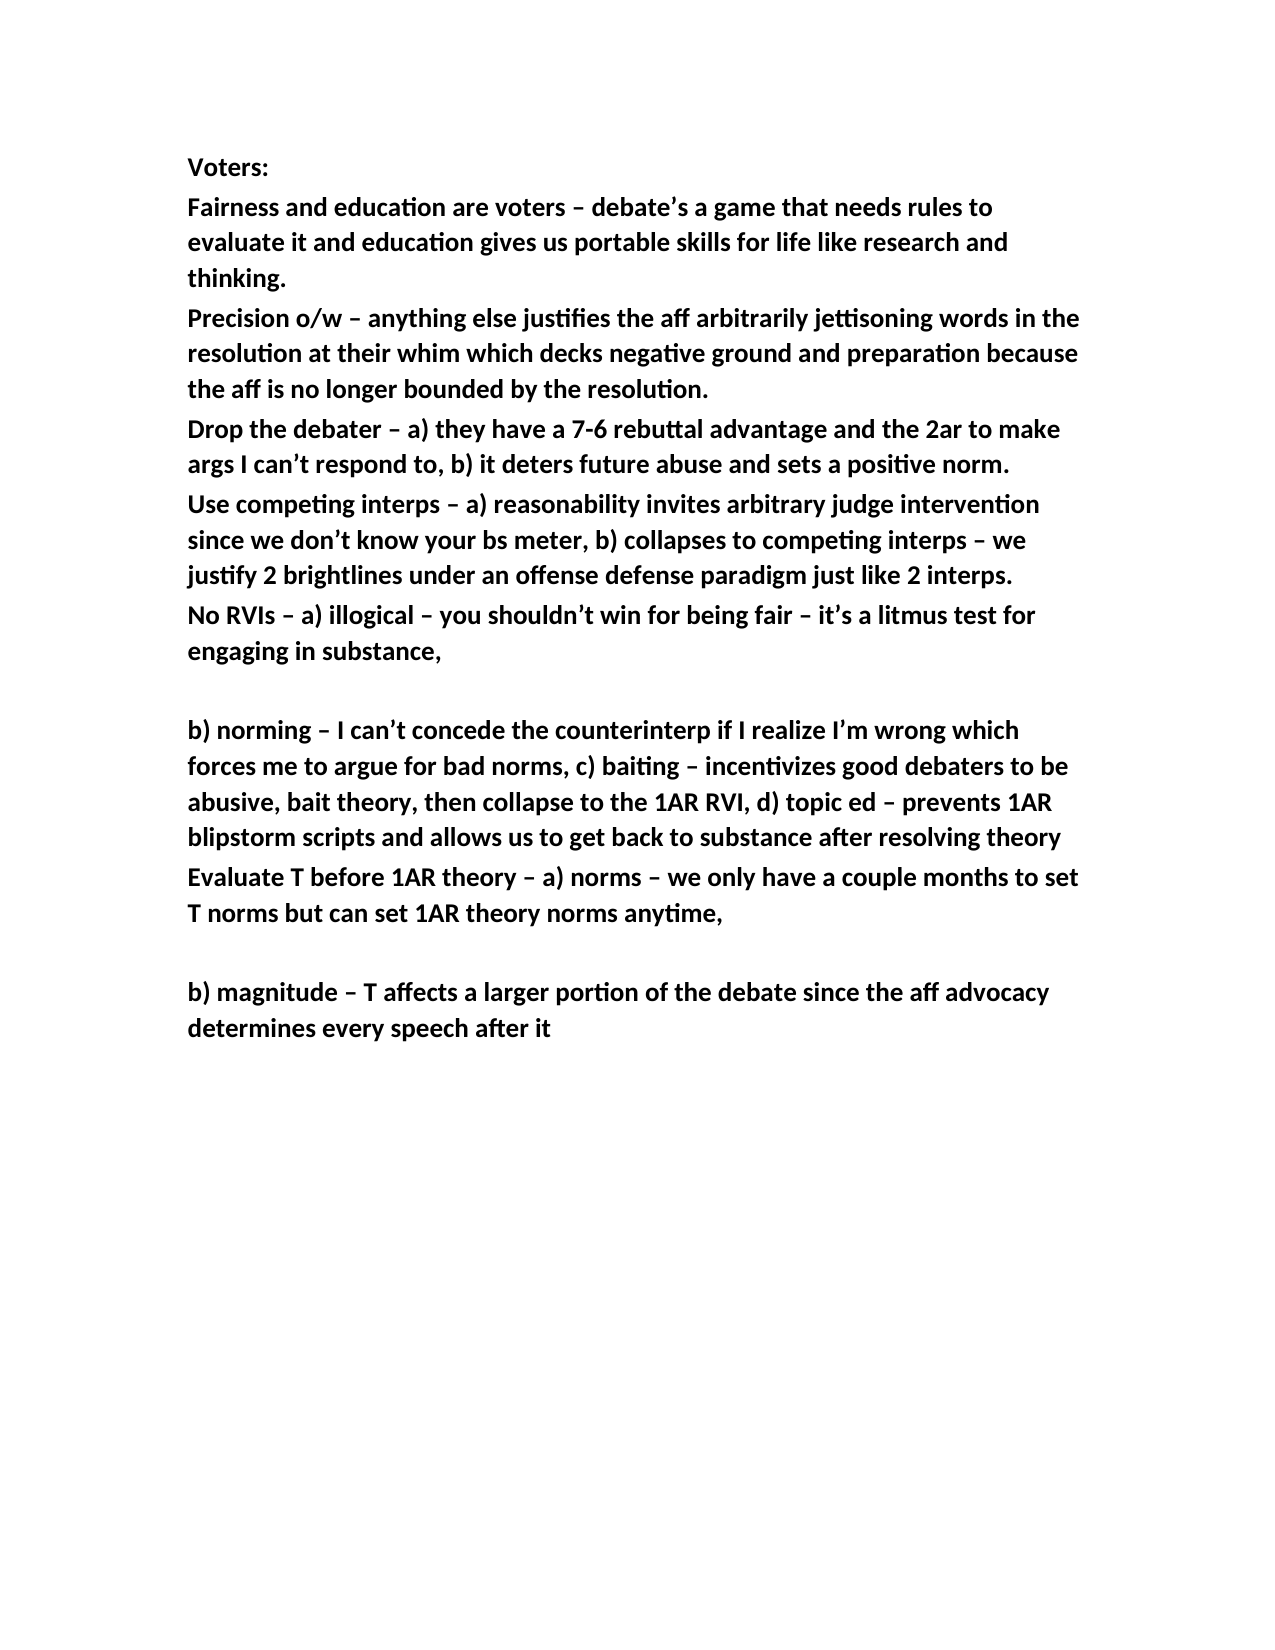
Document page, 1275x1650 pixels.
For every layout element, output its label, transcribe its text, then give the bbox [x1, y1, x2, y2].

subtitle Voters: [187, 150, 1087, 183]
subtitle Evaluate T before 1AR theory – a) norms – we only have a couple months to set T norms but can set 1AR theory norms anytime, [187, 860, 1087, 929]
subtitle b) magnitude – T affects a larger portion of the debate since the aff advocacy determines every speech after it [187, 975, 1087, 1044]
subtitle Use competing interps – a) reasonability invites arbitrary judge intervention since we don’t know your bs meter, b) collapses to competing interps – we justify 2 brightlines under an offense defense paradigm just like 2 interps. [187, 487, 1087, 592]
subtitle No RVIs – a) illogical – you shouldn’t win for being fair – it’s a litmus test for engaging in substance, [187, 598, 1087, 667]
subtitle b) norming – I can’t concede the counterinterp if I realize I’m wrong which forces me to argue for bad norms, c) baiting – incentivizes good debaters to be abusive, bait theory, then collapse to the 1AR RVI, d) topic ed – prevents 1AR blipstorm scripts and allows us to get back to substance after resolving theory [187, 713, 1087, 853]
subtitle Precision o/w – anything else justifies the aff arbitrarily jettisoning words in the resolution at their whim which decks negative ground and preparation because the aff is no longer bounded by the resolution. [187, 301, 1087, 405]
subtitle Drop the debater – a) they have a 7-6 rebuttal advantage and the 2ar to make args I can’t respond to, b) it deters future abuse and sets a positive norm. [187, 412, 1087, 481]
subtitle Fairness and education are voters – debate’s a game that needs rules to evaluate it and education gives us portable skills for life like research and thinking. [187, 190, 1087, 294]
